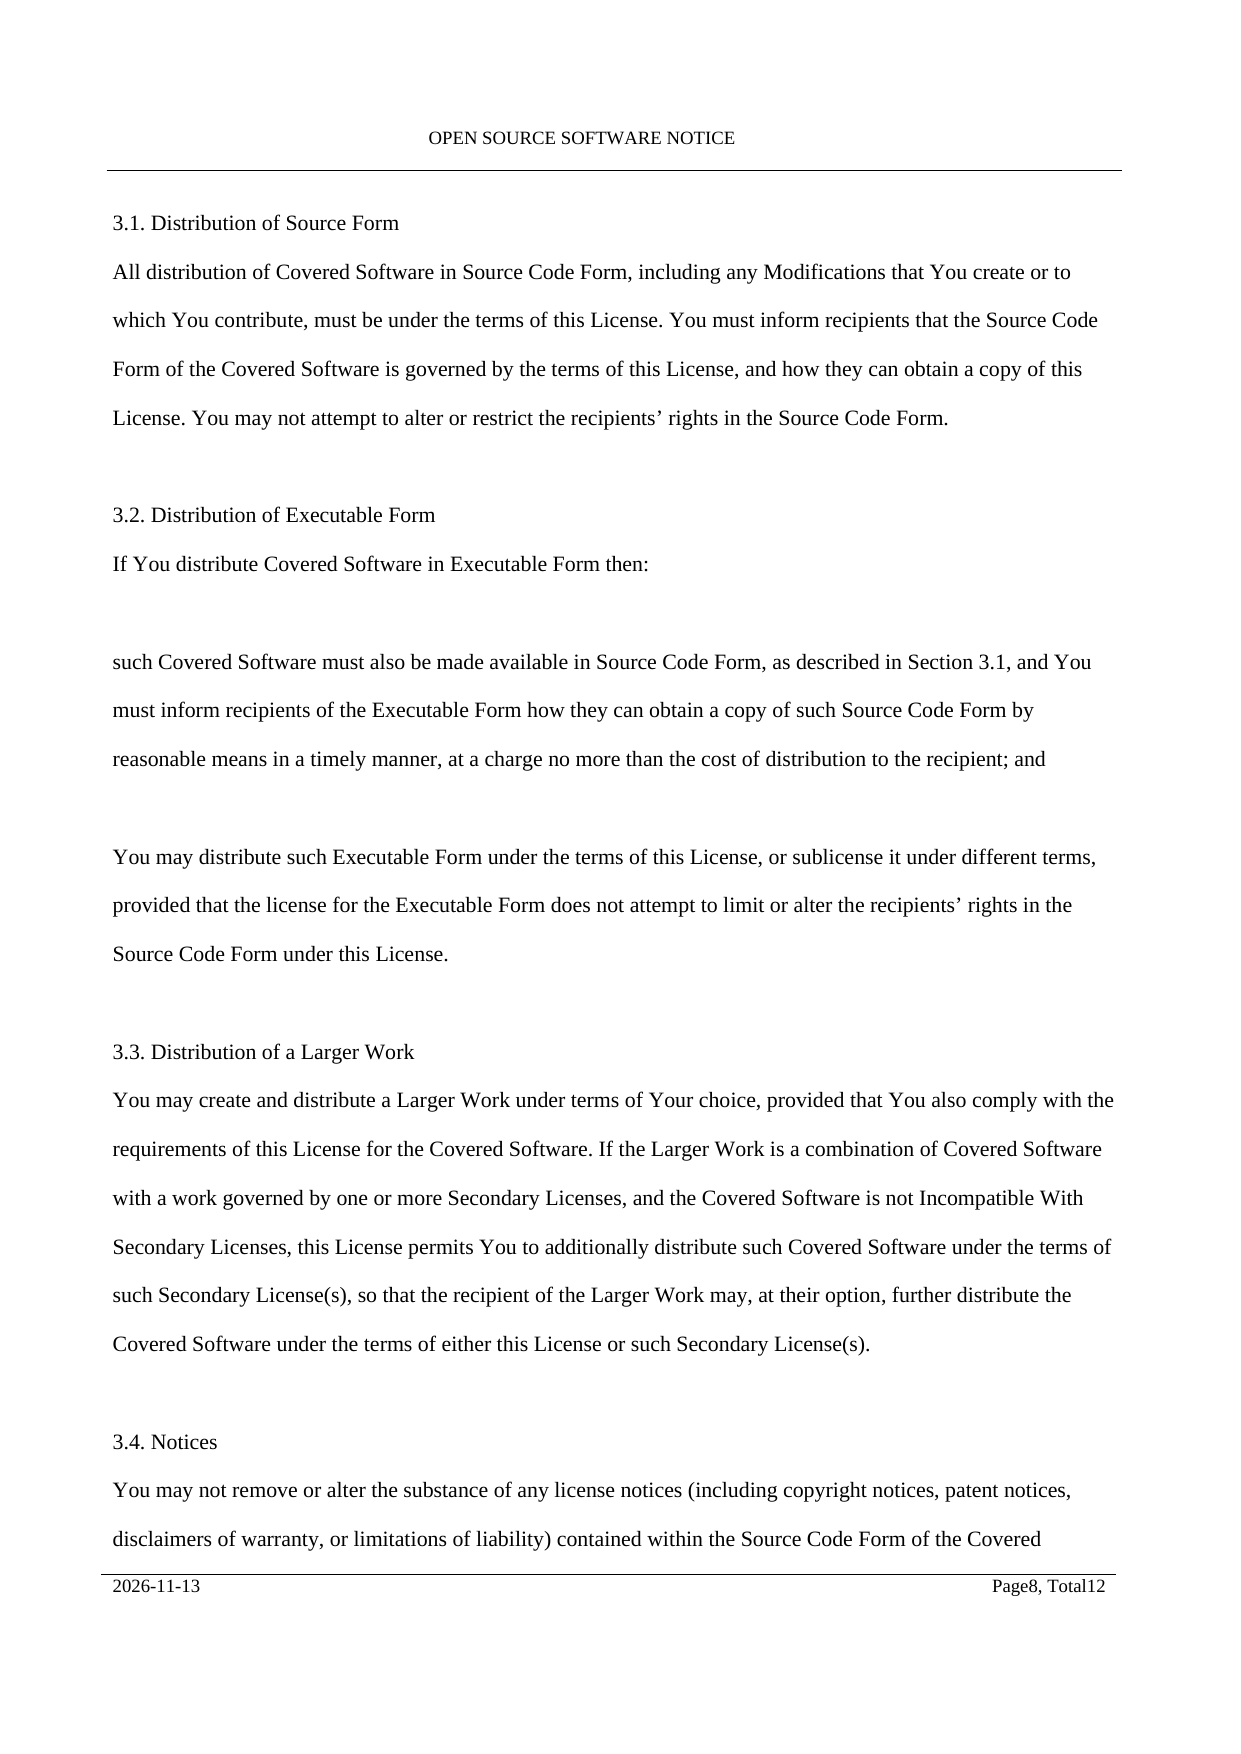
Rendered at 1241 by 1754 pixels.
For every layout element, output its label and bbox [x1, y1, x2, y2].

text [112, 206, 1128, 1555]
